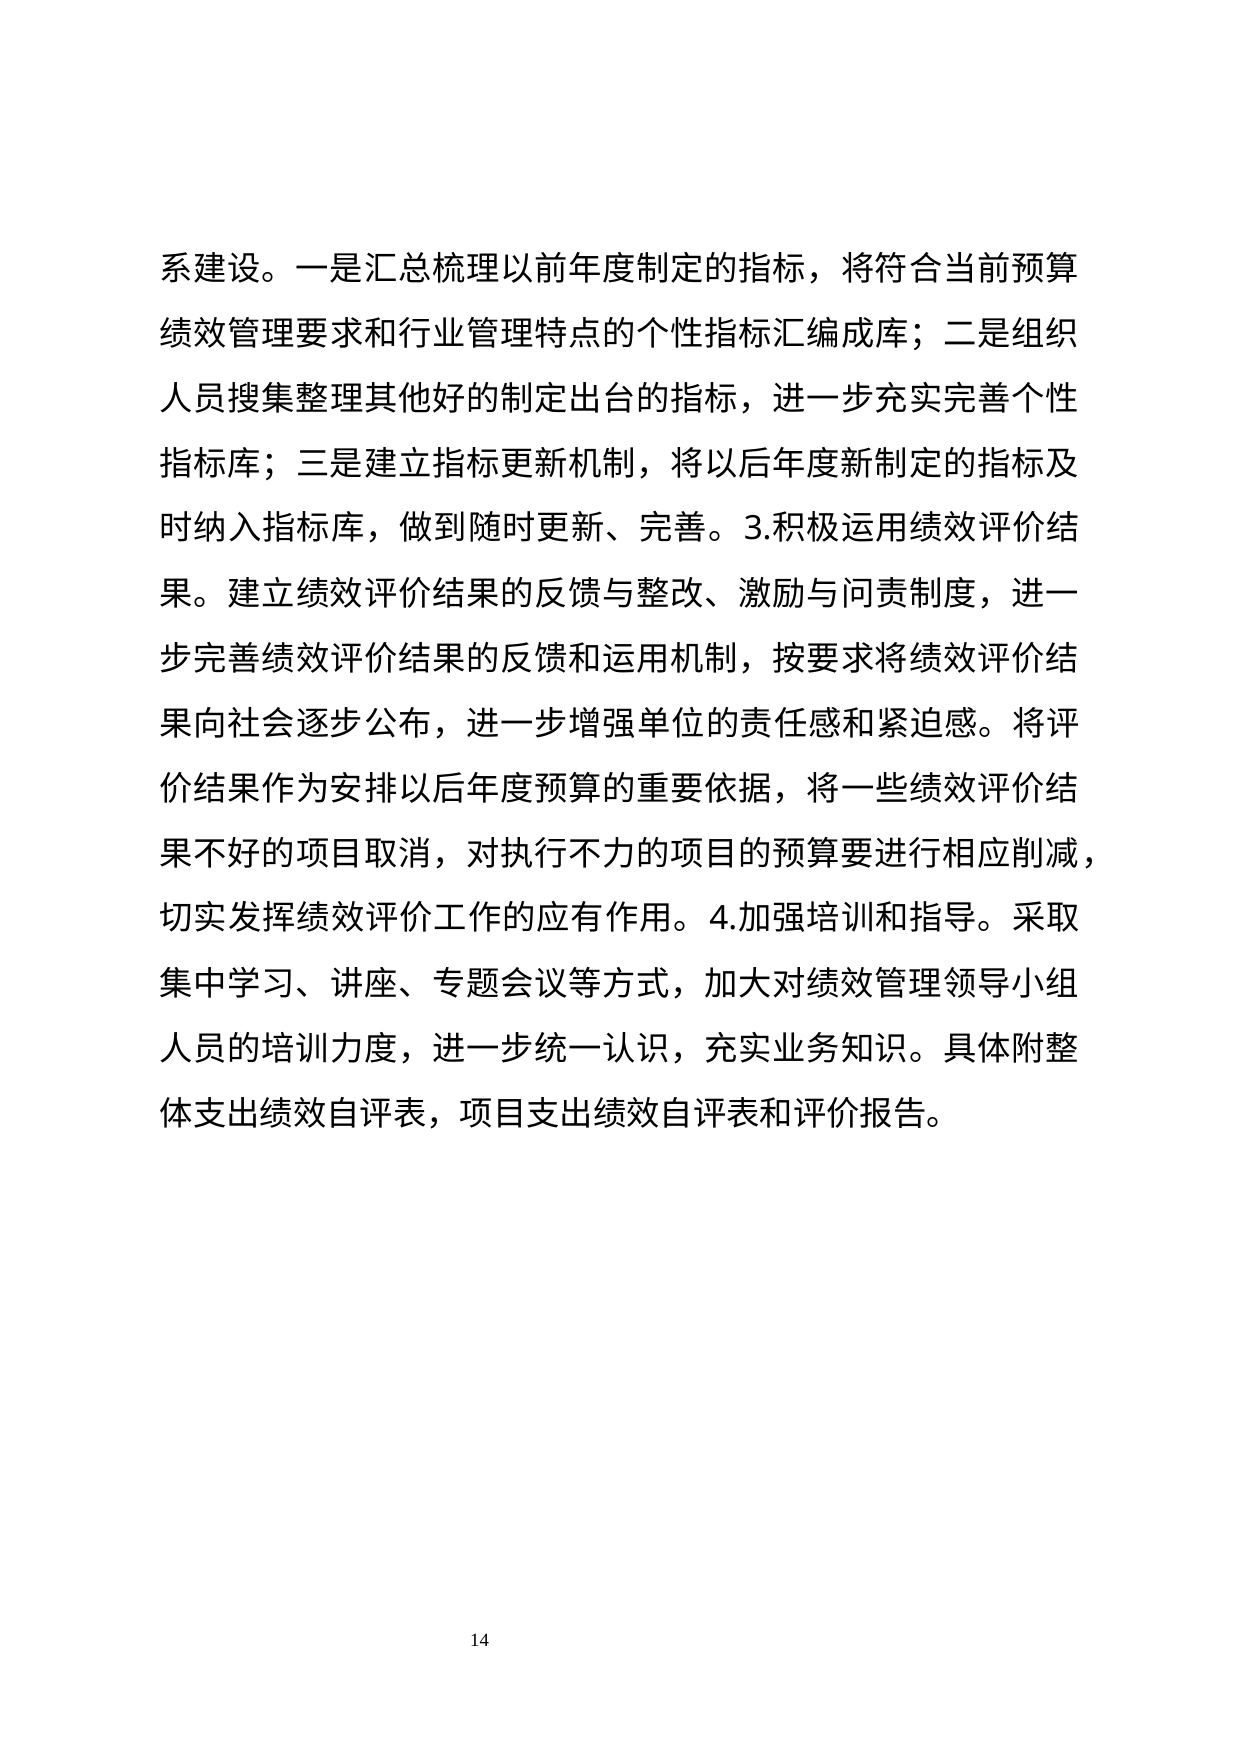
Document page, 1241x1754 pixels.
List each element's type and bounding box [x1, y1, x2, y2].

text [159, 233, 1081, 1143]
